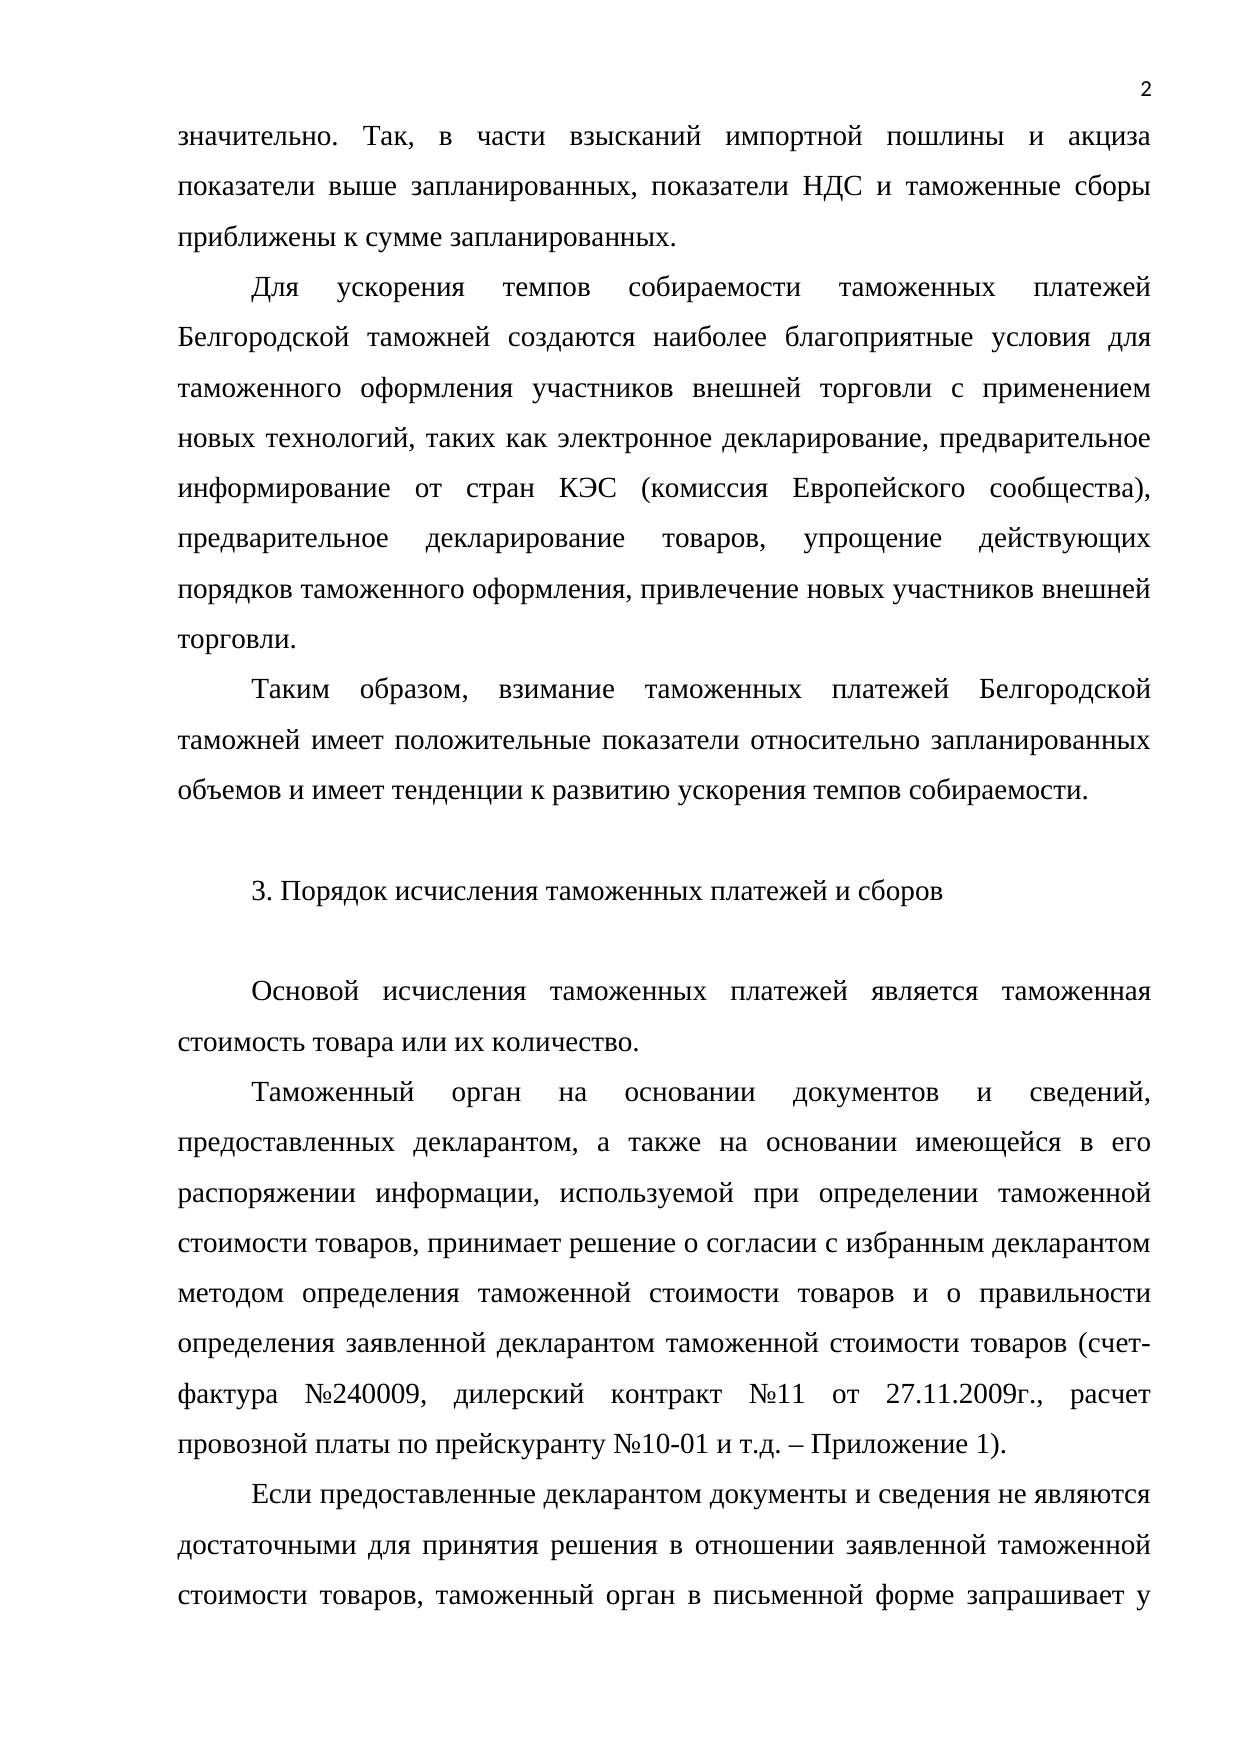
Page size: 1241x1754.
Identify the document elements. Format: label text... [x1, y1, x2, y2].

text Для ускорения темпов собираемости таможенных платежей Белгородской таможней создаются наиболее благоприятные условия для таможенного оформления участников внешней торговли с применением новых технологий, таких как электронное декларирование, предварительное информирование от стран КЭС (комиссия Европейского сообщества), предварительное декларирование товаров, упрощение действующих порядков таможенного оформления, привлечение новых участников внешней торговли. [177, 269, 1152, 655]
text 3. Порядок исчисления таможенных платежей и сборов [177, 873, 1152, 906]
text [177, 118, 1152, 252]
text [177, 1477, 1152, 1611]
text Таким образом, взимание таможенных платежей Белгородской таможней имеет положительные показатели относительно запланированных объемов и имеет тенденции к развитию ускорения темпов собираемости. [177, 672, 1152, 806]
text Основой исчисления таможенных платежей является таможенная стоимость товара или их количество. [177, 973, 1152, 1057]
text Таможенный орган на основании документов и сведений, предоставленных декларантом, а также на основании имеющейся в его распоряжении информации, используемой при определении таможенной стоимости товаров, принимает решение о согласии с избранным декларантом методом определения таможенной стоимости товаров и о правильности определения заявленной декларантом таможенной стоимости товаров (счет-фактура №240009, дилерский контракт №11 от 27.11.2009г., расчет провозной платы по прейскуранту №10-01 и т.д. – Приложение 1). [177, 1074, 1152, 1460]
